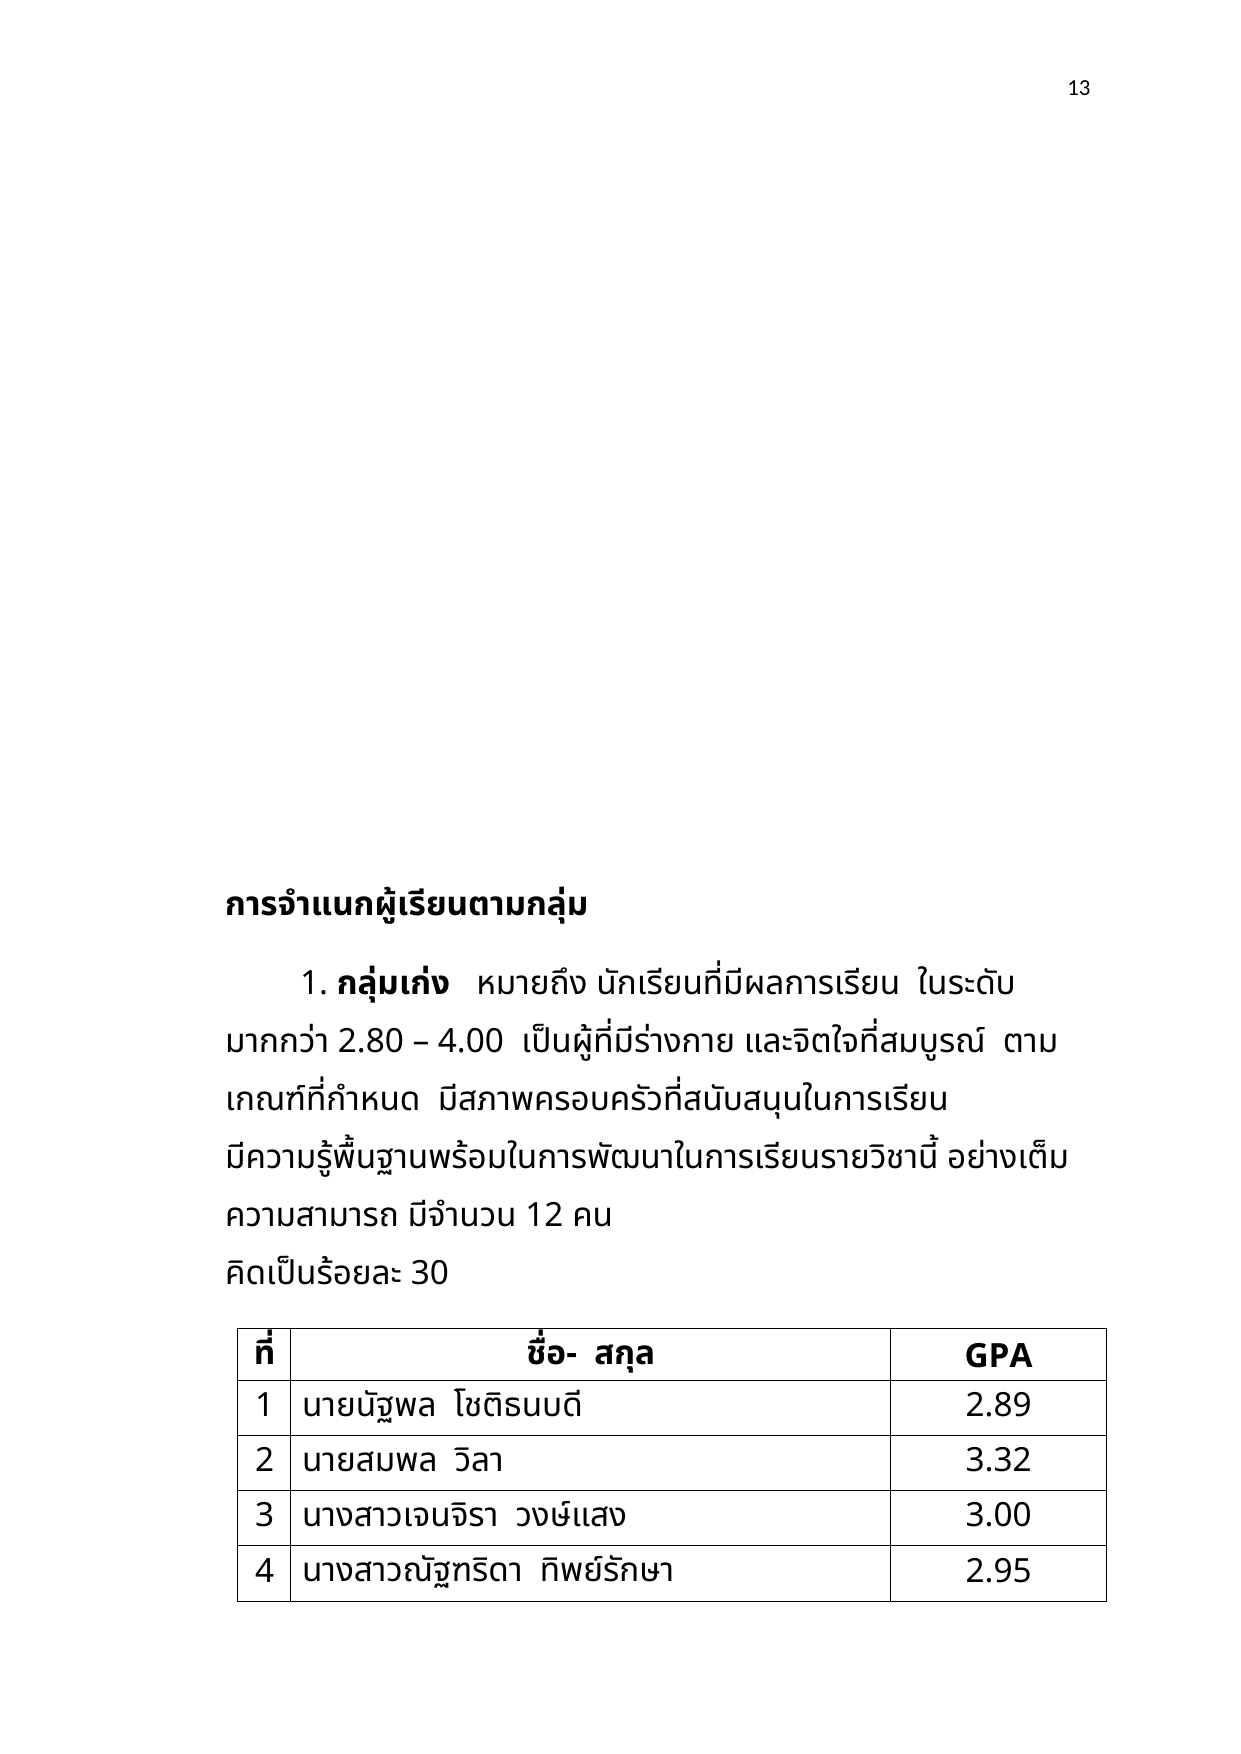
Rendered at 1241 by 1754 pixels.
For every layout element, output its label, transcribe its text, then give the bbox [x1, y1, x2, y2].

table_cell นายนัฐพล โชติธนบดี [291, 1381, 890, 1435]
table_cell 2.89 [891, 1381, 1106, 1435]
table_cell 1 [238, 1381, 290, 1435]
table_cell 4 [238, 1546, 290, 1601]
table_cell 3 [238, 1491, 290, 1545]
text คิดเป็นร้อยละ 30 [225, 1249, 1090, 1299]
table_header ที่ [238, 1329, 290, 1379]
table_cell 3.32 [891, 1436, 1106, 1490]
table_header GPA [891, 1329, 1106, 1379]
table_cell 3.00 [891, 1491, 1106, 1545]
text การจำแนกผู้เรียนตามกลุ่ม [225, 880, 1090, 930]
table_cell นางสาวเจนจิรา วงษ์แสง [291, 1491, 890, 1545]
table_cell นางสาวณัฐฑริดา ทิพย์รักษา [291, 1546, 890, 1601]
table_cell 2.95 [891, 1546, 1106, 1601]
table_header ชื่อ- สกุล [291, 1329, 890, 1379]
table_cell 2 [238, 1436, 290, 1490]
table_cell นายสมพล วิลา [291, 1436, 890, 1490]
text 1. กลุ่มเก่ง หมายถึง นักเรียนที่มีผลการเรียน ในระดับ มากกว่า 2.80 – 4.00 เป็นผู้ที่มีร่างกาย และจิตใจที่สมบูรณ์ ตามเกณฑ์ที่กำหนด มีสภาพครอบครัวที่สนับสนุนในการเรียน มีความรู้พื้นฐานพร้อมในการพัฒนาในการเรียนรายวิชานี้ อย่างเต็มความสามารถ มีจำนวน 12 คน [225, 959, 1090, 1241]
